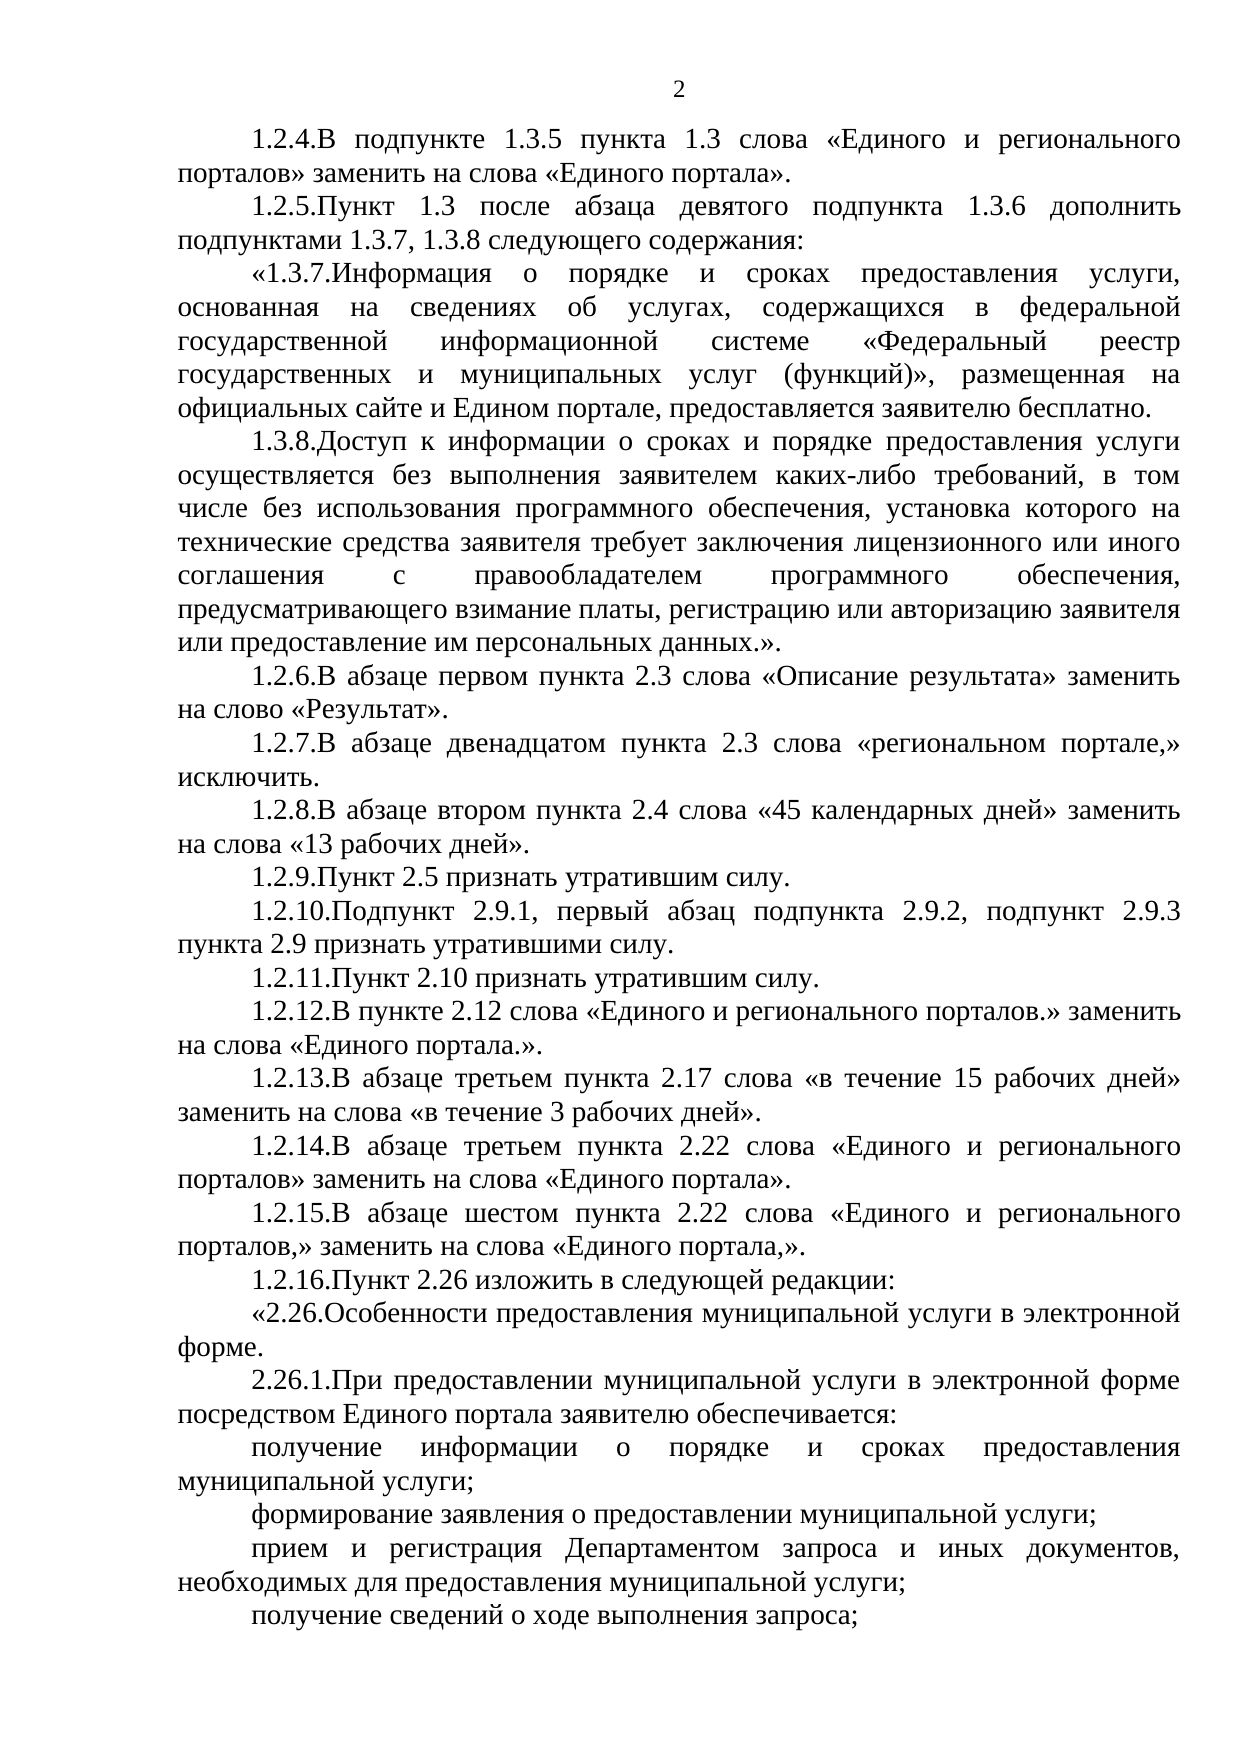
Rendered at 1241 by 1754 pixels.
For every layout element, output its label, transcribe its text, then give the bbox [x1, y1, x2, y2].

text 1.2.5.Пункт 1.3 после абзаца девятого подпункта 1.3.6 дополнить подпунктами 1.3.7, 1.3.8 следующего содержания: [177, 188, 1182, 256]
text 1.2.8.В абзаце втором пункта 2.4 слова «45 календарных дней» заменить на слова «13 рабочих дней». [177, 792, 1182, 859]
text 1.2.6.В абзаце первом пункта 2.3 слова «Описание результата» заменить на слово «Результат». [177, 658, 1182, 725]
text 1.2.4.В подпункте 1.3.5 пункта 1.3 слова «Единого и регионального порталов» заменить на слова «Единого портала». [177, 121, 1182, 188]
text 1.2.16.Пункт 2.26 изложить в следующей редакции: [177, 1262, 1182, 1295]
text 1.2.7.В абзаце двенадцатом пункта 2.3 слова «региональном портале,» исключить. [177, 725, 1182, 792]
text 2.26.1.При предоставлении муниципальной услуги в электронной форме посредством Единого портала заявителю обеспечивается: [177, 1362, 1181, 1429]
text прием и регистрация Департаментом запроса и иных документов, необходимых для предоставления муниципальной услуги; [177, 1530, 1181, 1597]
text формирование заявления о предоставлении муниципальной услуги; [177, 1497, 1181, 1530]
text 1.2.12.В пункте 2.12 слова «Единого и регионального порталов.» заменить на слова «Единого портала.». [177, 993, 1182, 1061]
text «1.3.7.Информация о порядке и сроках предоставления услуги, основанная на сведениях об услугах, содержащихся в федеральной государственной информационной системе «Федеральный реестр государственных и муниципальных услуг (функций)», размещенная на официальных сайте и Едином портале, предоставляется заявителю бесплатно. [177, 256, 1181, 423]
text 1.3.8.Доступ к информации о сроках и порядке предоставления услуги осуществляется без выполнения заявителем каких-либо требований, в том числе без использования программного обеспечения, установка которого на технические средства заявителя требует заключения лицензионного или иного соглашения с правообладателем программного обеспечения, предусматривающего взимание платы, регистрацию или авторизацию заявителя или предоставление им персональных данных.». [177, 423, 1181, 658]
text «2.26.Особенности предоставления муниципальной услуги в электронной форме. [177, 1295, 1181, 1362]
text 1.2.11.Пункт 2.10 признать утратившим силу. [177, 960, 1182, 993]
text 1.2.13.В абзаце третьем пункта 2.17 слова «в течение 15 рабочих дней» заменить на слова «в течение 3 рабочих дней». [177, 1061, 1182, 1128]
text 1.2.9.Пункт 2.5 признать утратившим силу. [177, 859, 1182, 893]
text получение сведений о ходе выполнения запроса; [177, 1597, 1181, 1631]
text 1.2.10.Подпункт 2.9.1, первый абзац подпункта 2.9.2, подпункт 2.9.3 пункта 2.9 признать утратившими силу. [177, 893, 1182, 960]
text получение информации о порядке и сроках предоставления муниципальной услуги; [177, 1429, 1181, 1497]
text 1.2.14.В абзаце третьем пункта 2.22 слова «Единого и регионального порталов» заменить на слова «Единого портала». [177, 1128, 1182, 1195]
text 1.2.15.В абзаце шестом пункта 2.22 слова «Единого и регионального порталов,» заменить на слова «Единого портала,». [177, 1195, 1182, 1262]
